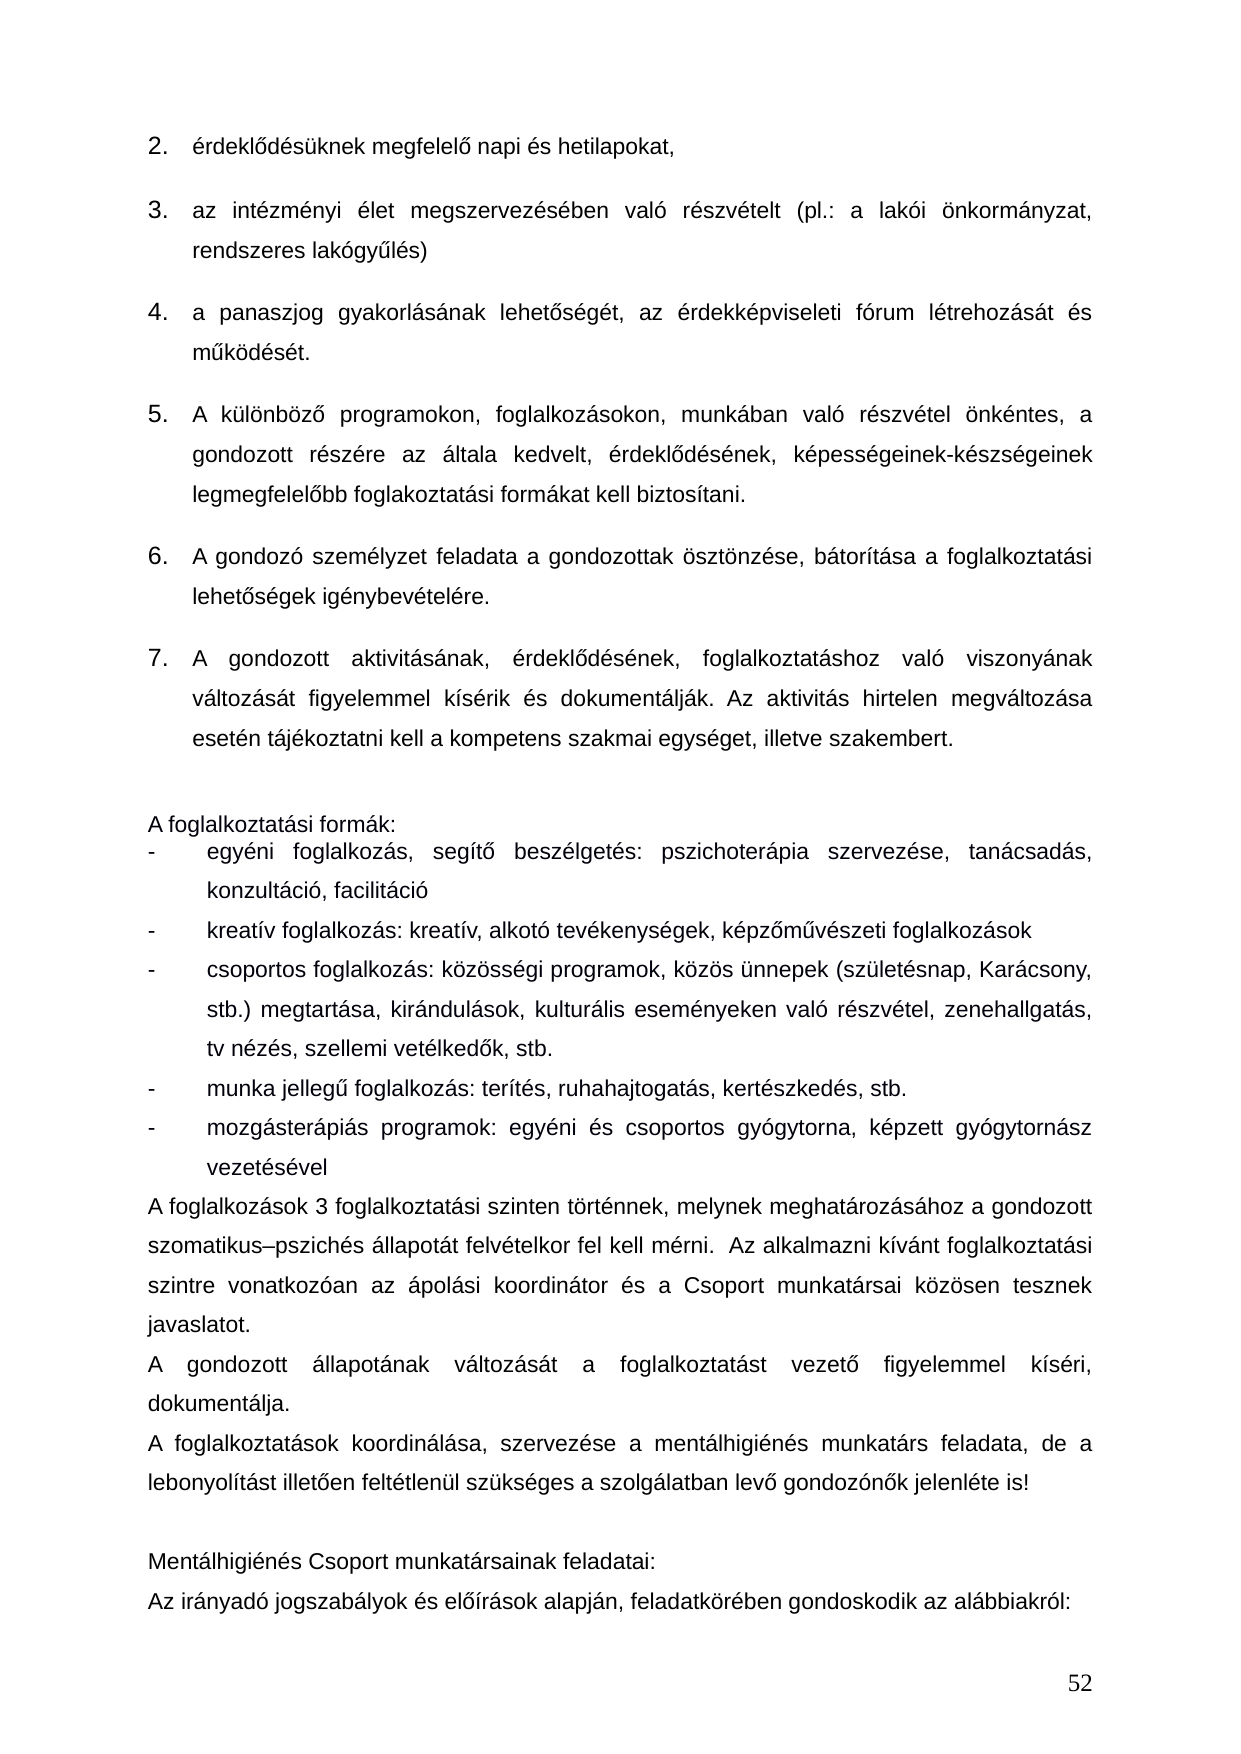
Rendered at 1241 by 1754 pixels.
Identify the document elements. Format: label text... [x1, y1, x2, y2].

list munka jellegű foglalkozás: terítés, ruhahajtogatás, kertészkedés, stb. [148, 1074, 1093, 1101]
text A foglalkoztatások koordinálása, szervezése a mentálhigiénés munkatárs feladata, de a lebonyolítást illetően feltétlenül szükséges a szolgálatban levő gondozónők jelenléte is! [148, 1430, 1093, 1496]
list A gondozó személyzet feladata a gondozottak ösztönzése, bátorítása a foglalkoztatási lehetőségek igénybevételére. [148, 541, 1093, 609]
list csoportos foglalkozás: közösségi programok, közös ünnepek (születésnap, Karácsony, stb.) megtartása, kirándulások, kulturális eseményeken való részvétel, zenehallgatás, tv nézés, szellemi vetélkedők, stb. [148, 956, 1093, 1061]
list a panaszjog gyakorlásának lehetőségét, az érdekképviseleti fórum létrehozását és működését. [148, 297, 1093, 365]
text Mentálhigiénés Csoport munkatársainak feladatai: [148, 1548, 1093, 1574]
text A foglalkoztatási formák: [148, 811, 1093, 838]
text A gondozott állapotának változását a foglalkoztatást vezető figyelemmel kíséri, dokumentálja. [148, 1351, 1093, 1417]
text A foglalkozások 3 foglalkoztatási szinten történnek, melynek meghatározásához a gondozott szomatikus–pszichés állapotát felvételkor fel kell mérni. Az alkalmazni kívánt foglalkoztatási szintre vonatkozóan az ápolási koordinátor és a Csoport munkatársai közösen tesznek javaslatot. [148, 1193, 1093, 1338]
list A gondozott aktivitásának, érdeklődésének, foglalkoztatáshoz való viszonyának változását figyelemmel kísérik és dokumentálják. Az aktivitás hirtelen megváltozása esetén tájékoztatni kell a kompetens szakmai egységet, illetve szakembert. [148, 643, 1093, 751]
list kreatív foglalkozás: kreatív, alkotó tevékenységek, képzőművészeti foglalkozások [148, 917, 1093, 943]
list egyéni foglalkozás, segítő beszélgetés: pszichoterápia szervezése, tanácsadás, konzultáció, facilitáció [148, 838, 1093, 903]
list az intézményi élet megszervezésében való részvételt (pl.: a lakói önkormányzat, rendszeres lakógyűlés) [148, 195, 1093, 263]
list A különböző programokon, foglalkozásokon, munkában való részvétel önkéntes, a gondozott részére az általa kedvelt, érdeklődésének, képességeinek-készségeinek legmegfelelőbb foglakoztatási formákat kell biztosítani. [148, 399, 1093, 507]
list mozgásterápiás programok: egyéni és csoportos gyógytorna, képzett gyógytornász vezetésével [148, 1114, 1093, 1180]
text Az irányadó jogszabályok és előírások alapján, feladatkörében gondoskodik az alábbiakról: [148, 1588, 1093, 1614]
list érdeklődésüknek megfelelő napi és hetilapokat, [148, 131, 1093, 160]
